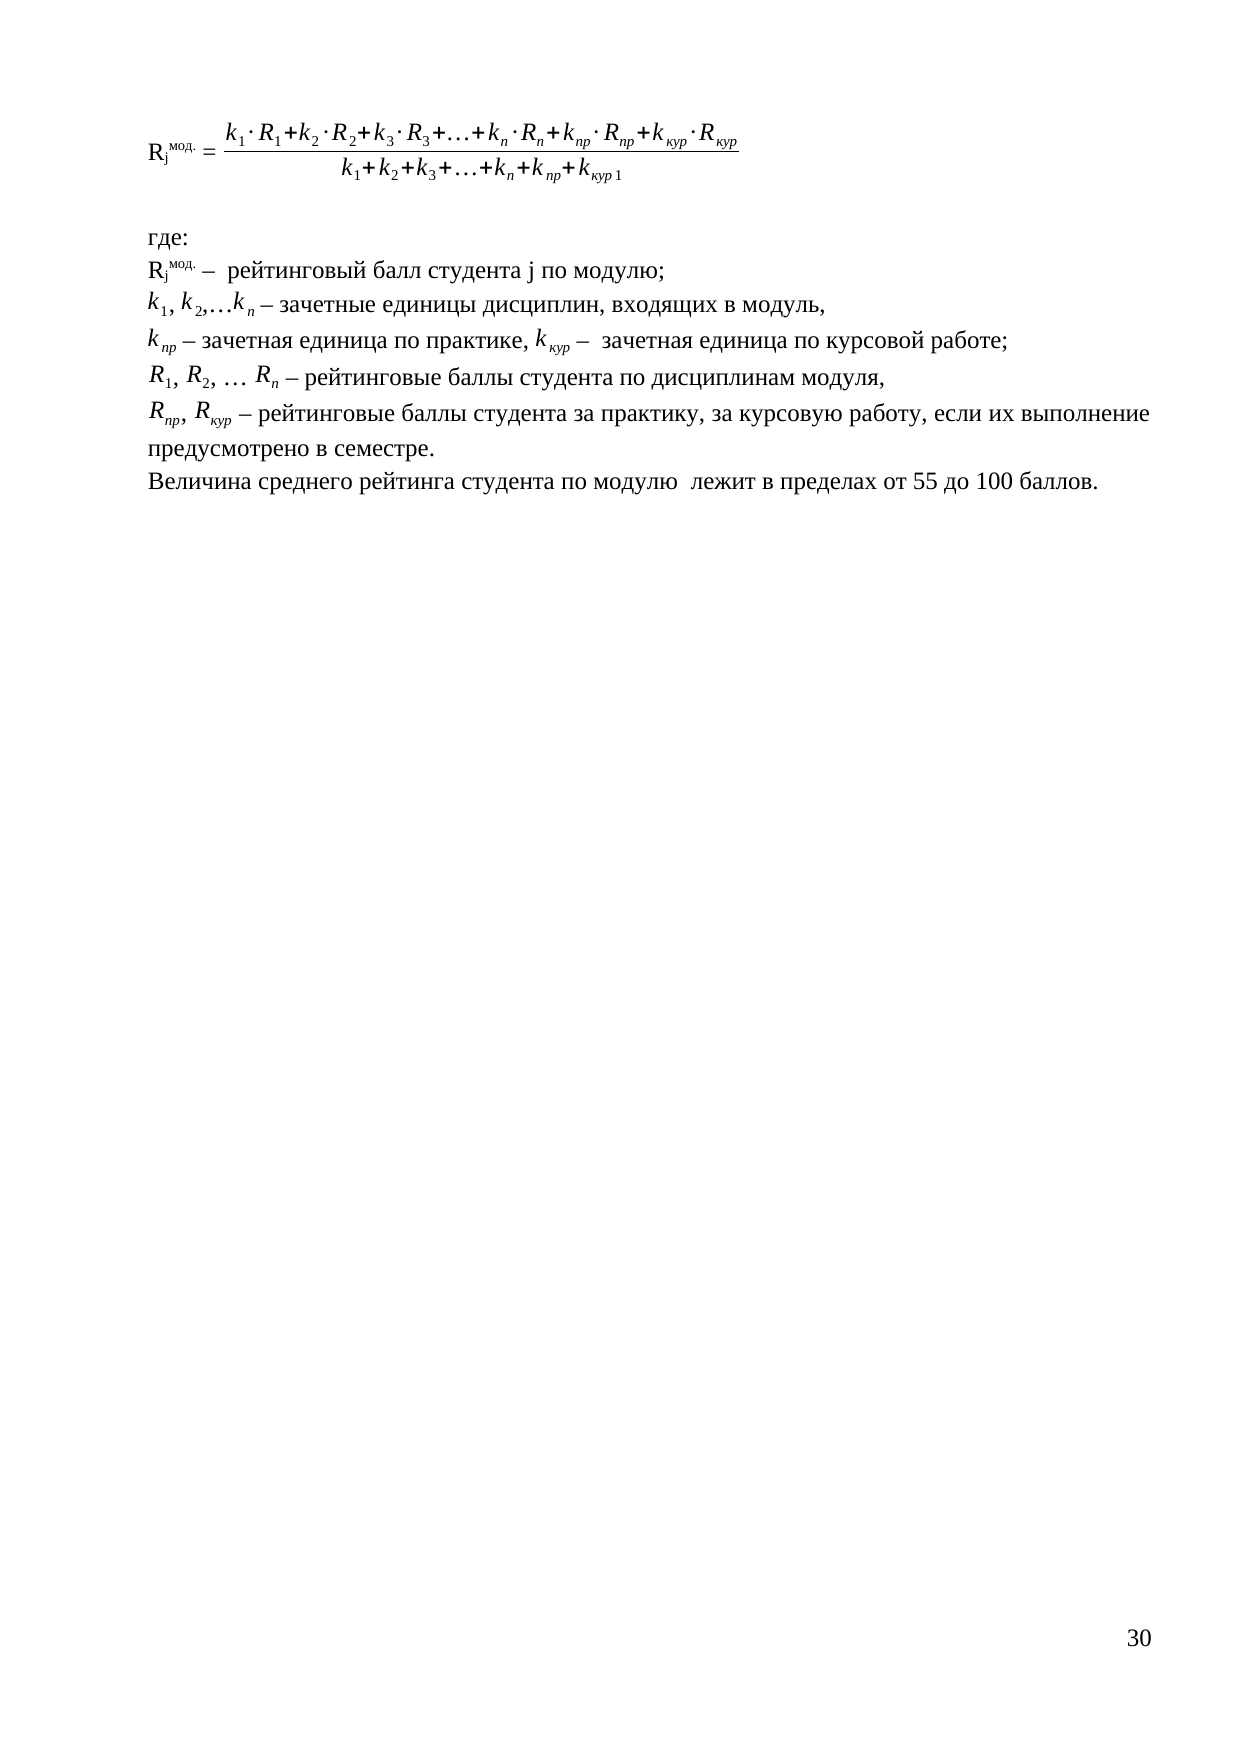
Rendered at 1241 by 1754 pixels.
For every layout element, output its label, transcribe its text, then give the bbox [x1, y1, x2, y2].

text – зачетная единица по практике, – зачетная единица по курсовой работе; [148, 324, 1152, 356]
text , ,… – зачетные единицы дисциплин, входящих в модуль, [148, 288, 1152, 320]
text где: [148, 222, 1152, 251]
text , – рейтинговые баллы студента за практику, за курсовую работу, если их выполнение предусмотрено в семестре. [148, 397, 1152, 462]
text Величина среднего рейтинга студента по модулю лежит в пределах от 55 до 100 баллов. [148, 466, 1152, 494]
text Rjмод. = [148, 118, 1152, 184]
text Rjмод. – рейтинговый балл студента j по модулю; [148, 255, 1152, 283]
text , , … – рейтинговые баллы студента по дисциплинам модуля, [148, 360, 1152, 392]
